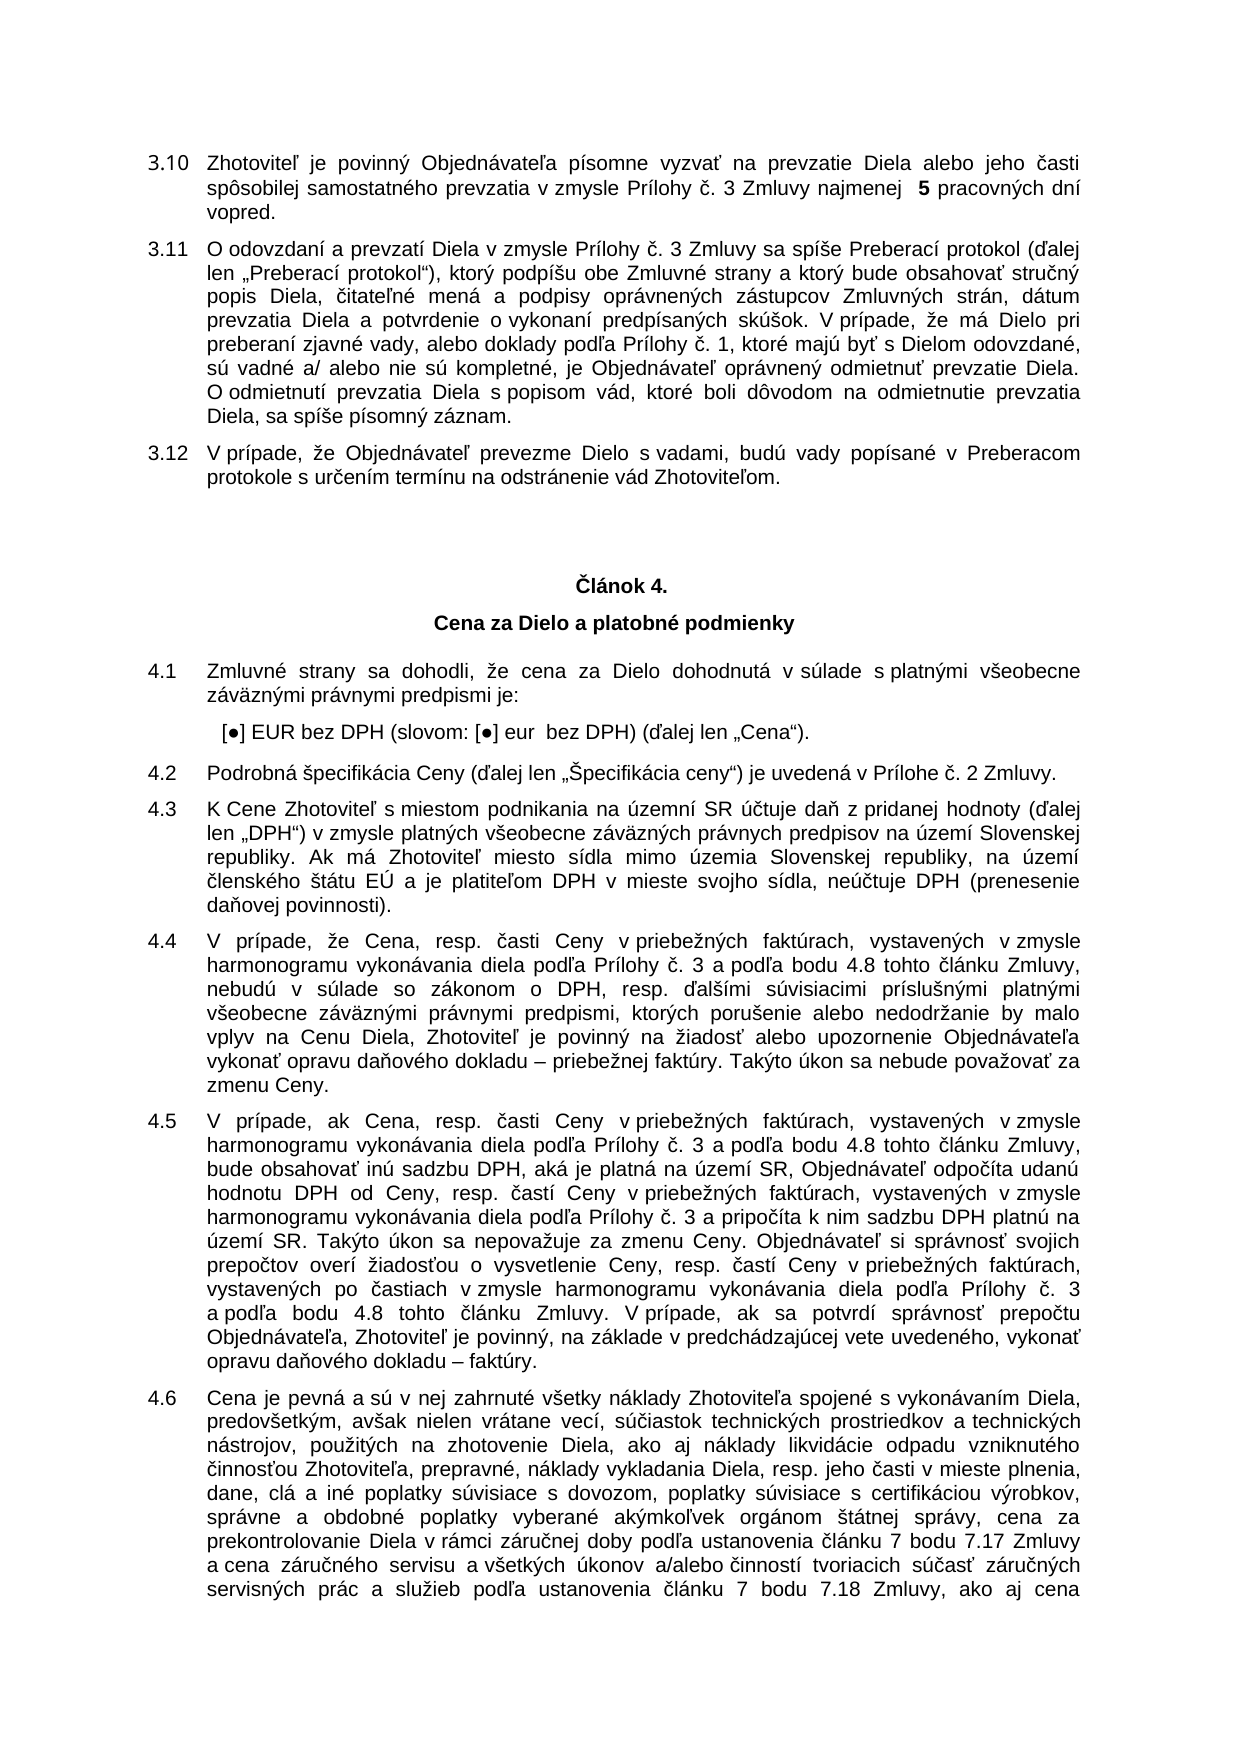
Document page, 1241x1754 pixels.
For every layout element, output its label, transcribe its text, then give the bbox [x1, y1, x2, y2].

list Zhotoviteľ je povinný Objednávateľa písomne vyzvať na prevzatie Diela alebo jeho časti spôsobilej samostatného prevzatia v zmysle Prílohy č. 3 Zmluvy najmenej 5 pracovných dní vopred. [148, 148, 1081, 224]
list Zmluvné strany sa dohodli, že cena za Dielo dohodnutá v súlade s platnými všeobecne záväznými právnymi predpismi je: [148, 659, 1081, 707]
list O odovzdaní a prevzatí Diela v zmysle Prílohy č. 3 Zmluvy sa spíše Preberací protokol (ďalej len „Preberací protokol“), ktorý podpíšu obe Zmluvné strany a ktorý bude obsahovať stručný popis Diela, čitateľné mená a podpisy oprávnených zástupcov Zmluvných strán, dátum prevzatia Diela a potvrdenie o vykonaní predpísaných skúšok. V prípade, že má Dielo pri preberaní zjavné vady, alebo doklady podľa Prílohy č. 1, ktoré majú byť s Dielom odovzdané, sú vadné a/ alebo nie sú kompletné, je Objednávateľ oprávnený odmietnuť prevzatie Diela. O odmietnutí prevzatia Diela s popisom vád, ktoré boli dôvodom na odmietnutie prevzatia Diela, sa spíše písomný záznam. [148, 236, 1081, 428]
list Podrobná špecifikácia Ceny (ďalej len „Špecifikácia ceny“) je uvedená v Prílohe č. 2 Zmluvy. [148, 760, 1081, 784]
text [●] EUR bez DPH (slovom: [●] eur bez DPH) (ďalej len „Cena“). [148, 720, 1081, 744]
list V prípade, že Objednávateľ prevezme Dielo s vadami, budú vady popísané v Preberacom protokole s určením termínu na odstránenie vád Zhotoviteľom. [148, 441, 1081, 488]
list V prípade, že Cena, resp. časti Ceny v priebežných faktúrach, vystavených v zmysle harmonogramu vykonávania diela podľa Prílohy č. 3 a podľa bodu 4.8 tohto článku Zmluvy, nebudú v súlade so zákonom o DPH, resp. ďalšími súvisiacimi príslušnými platnými všeobecne záväznými právnymi predpismi, ktorých porušenie alebo nedodržanie by malo vplyv na Cenu Diela, Zhotoviteľ je povinný na žiadosť alebo upozornenie Objednávateľa vykonať opravu daňového dokladu – priebežnej faktúry. Takýto úkon sa nebude považovať za zmenu Ceny. [148, 929, 1081, 1097]
list V prípade, ak Cena, resp. časti Ceny v priebežných faktúrach, vystavených v zmysle harmonogramu vykonávania diela podľa Prílohy č. 3 a podľa bodu 4.8 tohto článku Zmluvy, bude obsahovať inú sadzbu DPH, aká je platná na území SR, Objednávateľ odpočíta udanú hodnotu DPH od Ceny, resp. častí Ceny v priebežných faktúrach, vystavených v zmysle harmonogramu vykonávania diela podľa Prílohy č. 3 a pripočíta k nim sadzbu DPH platnú na území SR. Takýto úkon sa nepovažuje za zmenu Ceny. Objednávateľ si správnosť svojich prepočtov overí žiadosťou o vysvetlenie Ceny, resp. častí Ceny v priebežných faktúrach, vystavených po častiach v zmysle harmonogramu vykonávania diela podľa Prílohy č. 3 a podľa bodu 4.8 tohto článku Zmluvy. V prípade, ak sa potvrdí správnosť prepočtu Objednávateľa, Zhotoviteľ je povinný, na základe v predchádzajúcej vete uvedeného, vykonať opravu daňového dokladu – faktúry. [148, 1109, 1081, 1373]
text Cena za Dielo a platobné podmienky [148, 610, 1081, 634]
list K Cene Zhotoviteľ s miestom podnikania na územní SR účtuje daň z pridanej hodnoty (ďalej len „DPH“) v zmysle platných všeobecne záväzných právnych predpisov na území Slovenskej republiky. Ak má Zhotoviteľ miesto sídla mimo územia Slovenskej republiky, na území členského štátu EÚ a je platiteľom DPH v mieste svojho sídla, neúčtuje DPH (prenesenie daňovej povinnosti). [148, 797, 1081, 917]
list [148, 1385, 1081, 1601]
